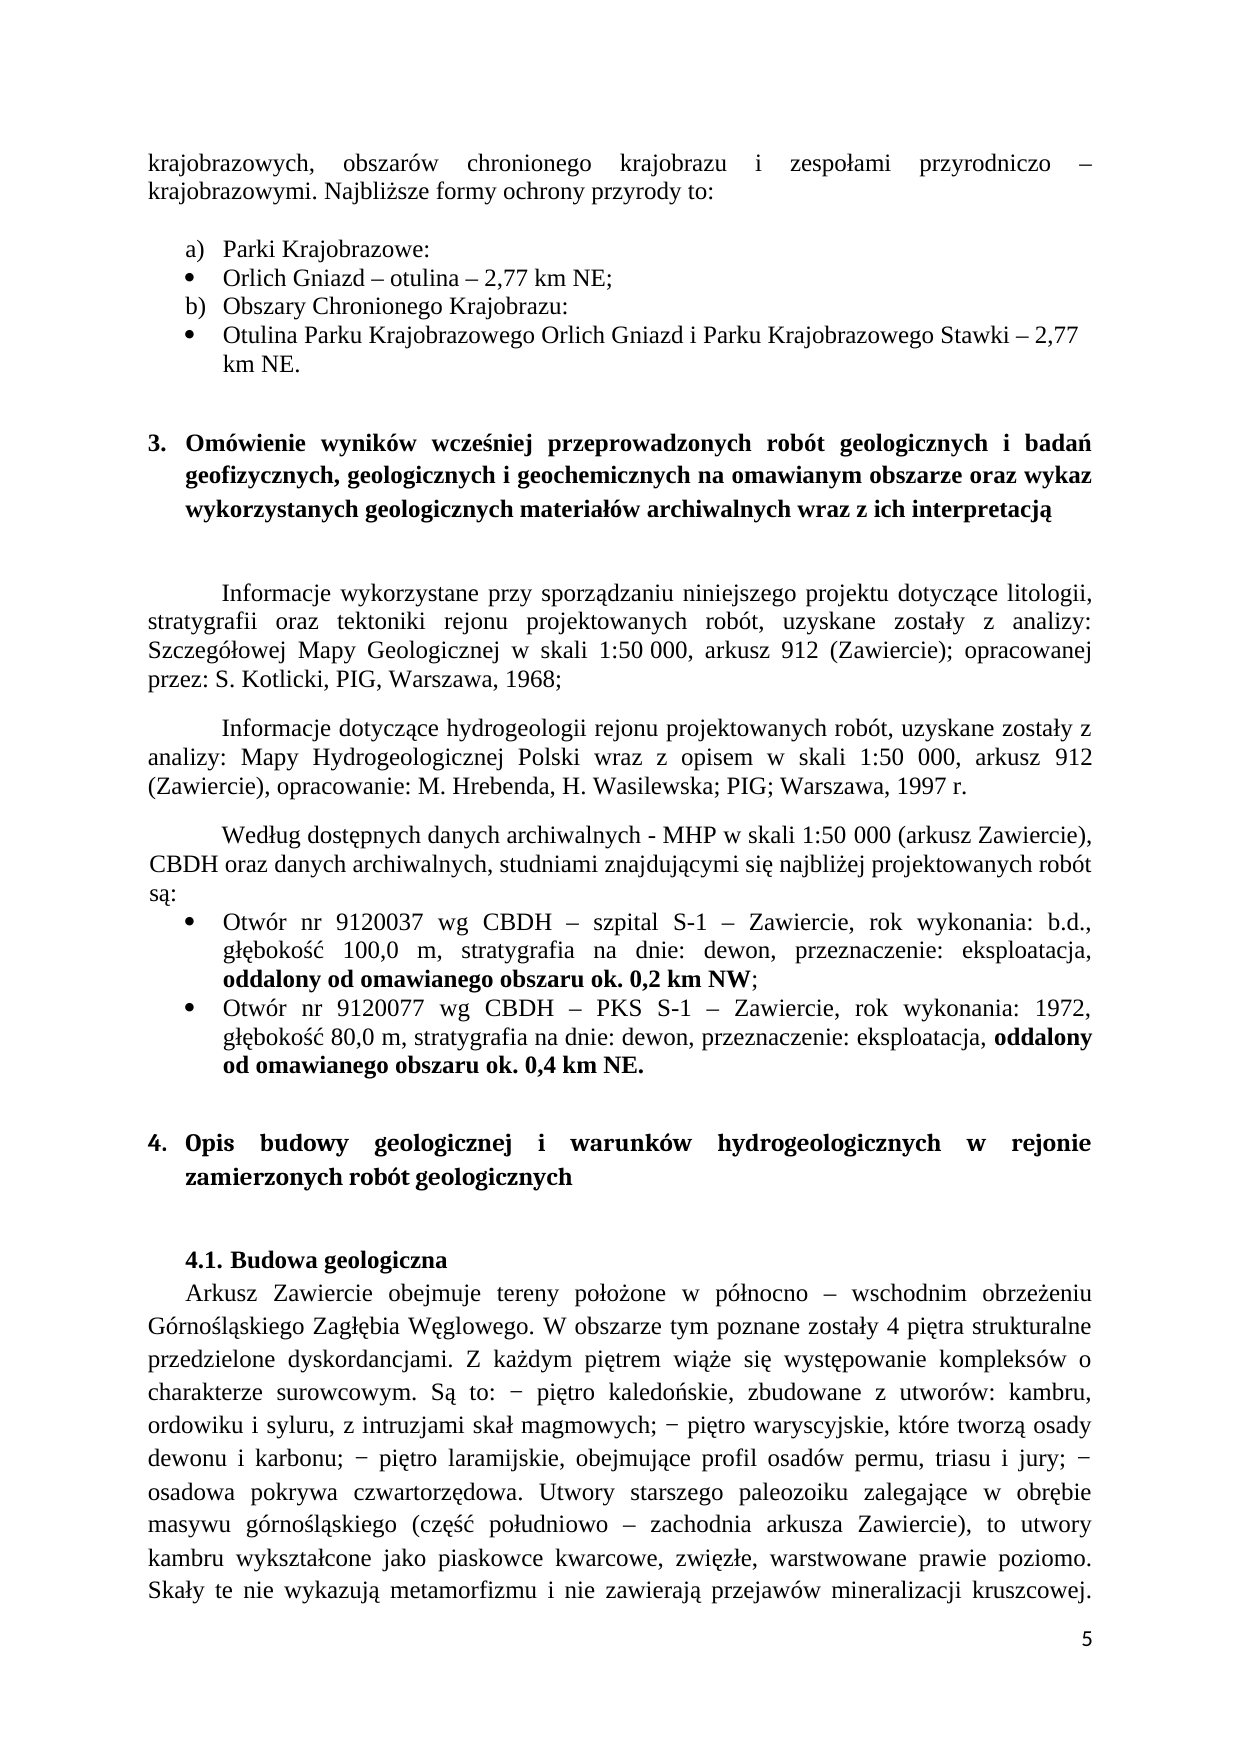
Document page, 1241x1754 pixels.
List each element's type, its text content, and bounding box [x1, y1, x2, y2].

subtitle Omówienie wyników wcześniej przeprowadzonych robót geologicznych i badań geofizycznych, geologicznych i geochemicznych na omawianym obszarze oraz wykaz wykorzystanych geologicznych materiałów archiwalnych wraz z ich interpretacją [148, 428, 1093, 522]
list Otwór nr 9120037 wg CBDH – szpital S-1 – Zawiercie, rok wykonania: b.d., głębokość 100,0 m, stratygrafia na dnie: dewon, przeznaczenie: eksploatacja, oddalony od omawianego obszaru ok. 0,2 km NW; [185, 907, 1093, 993]
list Obszary Chronionego Krajobrazu: [185, 291, 1093, 320]
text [148, 148, 1093, 205]
text Informacje dotyczące hydrogeologii rejonu projektowanych robót, uzyskane zostały z analizy: Mapy Hydrogeologicznej Polski wraz z opisem w skali 1:50 000, arkusz 912 (Zawiercie), opracowanie: M. Hrebenda, H. Wasilewska; PIG; Warszawa, 1997 r. [148, 713, 1093, 800]
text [148, 1278, 1093, 1604]
subtitle Budowa geologiczna [185, 1245, 1093, 1274]
subtitle Opis budowy geologicznej i warunków hydrogeologicznych w rejonie zamierzonych robót geologicznych [148, 1129, 1093, 1191]
list Otwór nr 9120077 wg CBDH – PKS S-1 – Zawiercie, rok wykonania: 1972, głębokość 80,0 m, stratygrafia na dnie: dewon, przeznaczenie: eksploatacja, oddalony od omawianego obszaru ok. 0,4 km NE. [185, 993, 1093, 1079]
list Orlich Gniazd – otulina – 2,77 km NE; [185, 263, 1093, 291]
text Według dostępnych danych archiwalnych - MHP w skali 1:50 000 (arkusz Zawiercie), CBDH oraz danych archiwalnych, studniami znajdującymi się najbliżej projektowanych robót są: [149, 821, 1093, 907]
text Informacje wykorzystane przy sporządzaniu niniejszego projektu dotyczące litologii, stratygrafii oraz tektoniki rejonu projektowanych robót, uzyskane zostały z analizy: Szczegółowej Mapy Geologicznej w skali 1:50 000, arkusz 912 (Zawiercie); opracowanej przez: S. Kotlicki, PIG, Warszawa, 1968; [148, 578, 1093, 693]
list Parki Krajobrazowe: [185, 234, 1093, 263]
list Otulina Parku Krajobrazowego Orlich Gniazd i Parku Krajobrazowego Stawki – 2,77 km NE. [185, 320, 1093, 378]
